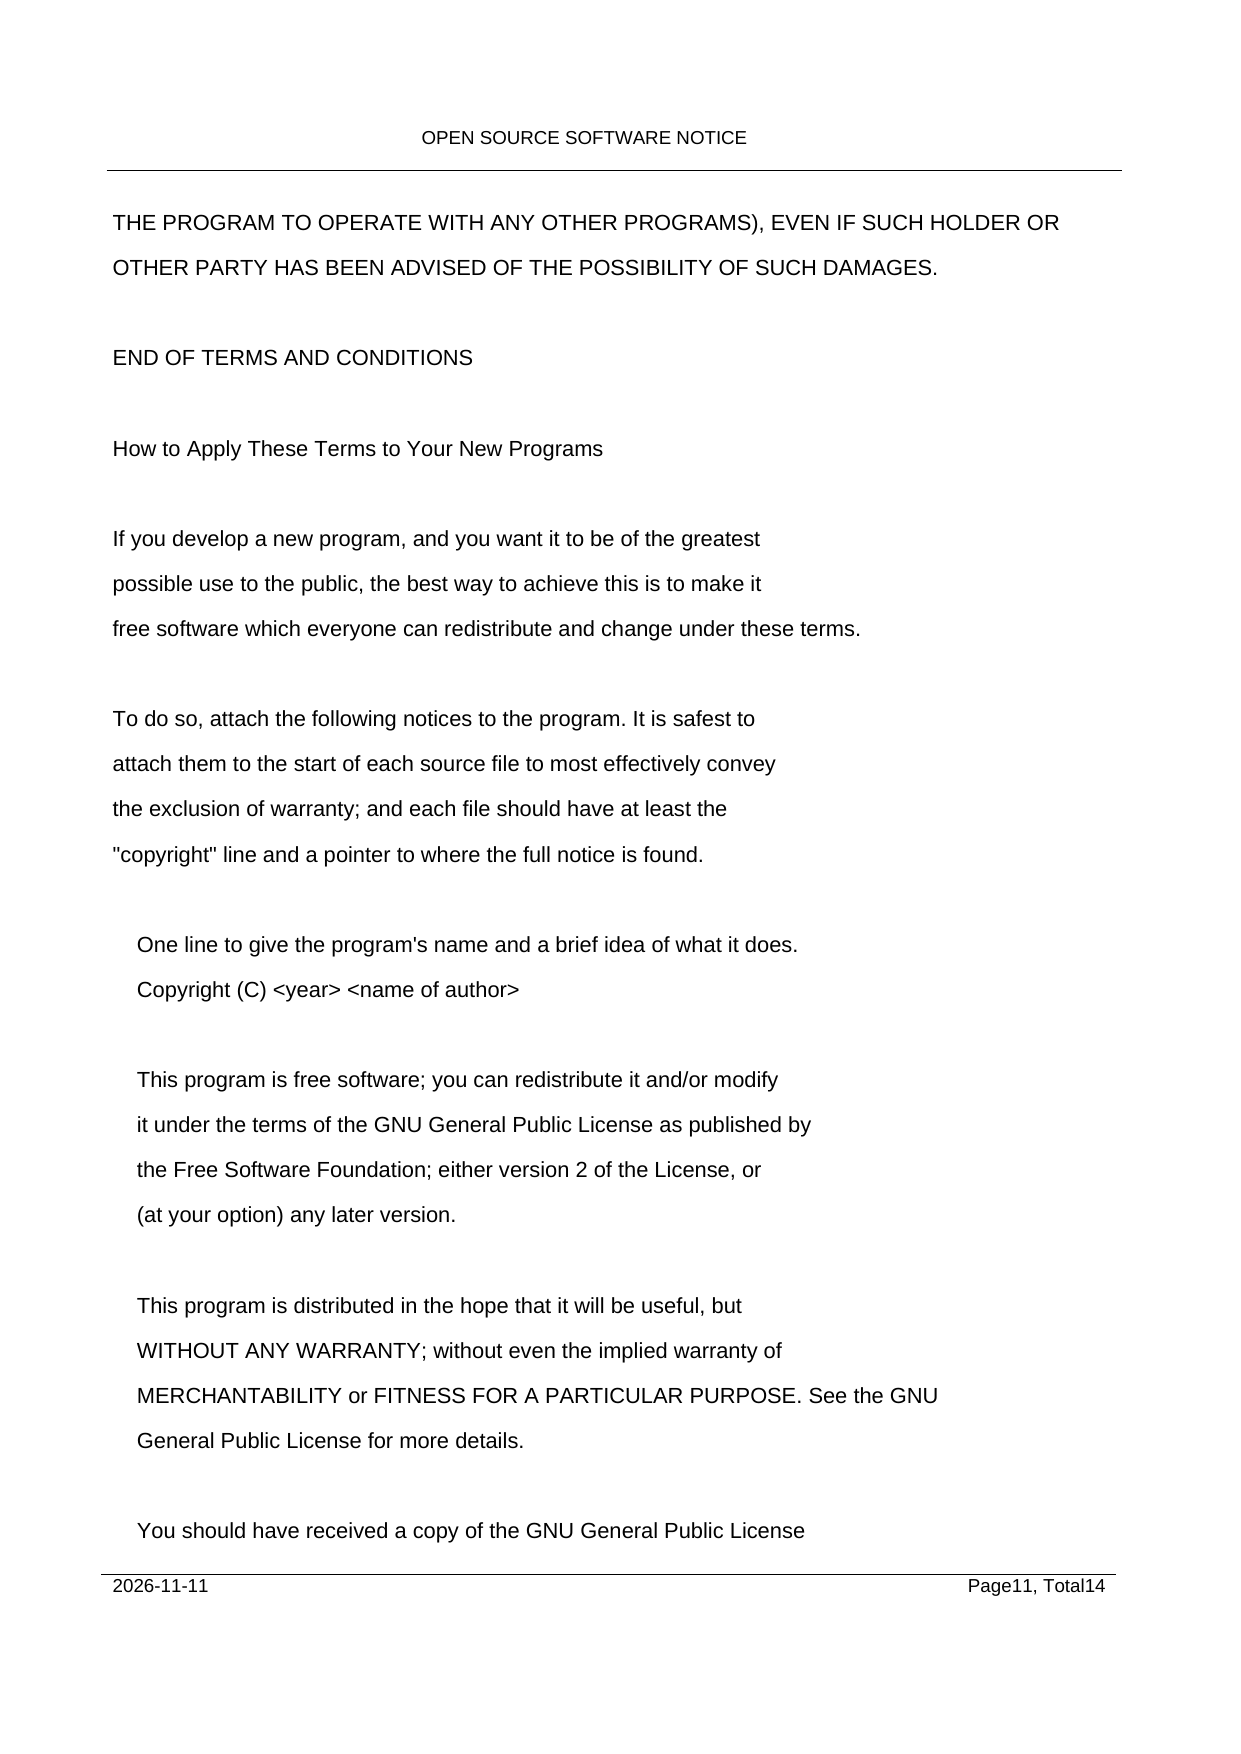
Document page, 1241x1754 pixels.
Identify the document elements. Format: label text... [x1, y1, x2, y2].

text To do so, attach the following notices to the program. It is safest to [112, 702, 1128, 735]
text Copyright (C) <year> <name of author> [112, 973, 1128, 1006]
text This program is free software; you can redistribute it and/or modify [112, 1063, 1128, 1096]
text "copyright" line and a pointer to where the full notice is found. [112, 838, 1128, 870]
text the Free Software Foundation; either version 2 of the License, or [112, 1153, 1128, 1186]
text One line to give the program's name and a brief idea of what it does. [112, 928, 1128, 961]
text General Public License for more details. [112, 1424, 1128, 1457]
text free software which everyone can redistribute and change under these terms. [112, 612, 1128, 645]
text OTHER PARTY HAS BEEN ADVISED OF THE POSSIBILITY OF SUCH DAMAGES. [112, 251, 1128, 284]
text If you develop a new program, and you want it to be of the greatest [112, 522, 1128, 554]
text possible use to the public, the best way to achieve this is to make it [112, 567, 1128, 600]
text THE PROGRAM TO OPERATE WITH ANY OTHER PROGRAMS), EVEN IF SUCH HOLDER OR [112, 206, 1128, 239]
text the exclusion of warranty; and each file should have at least the [112, 793, 1128, 825]
text This program is distributed in the hope that it will be useful, but [112, 1289, 1128, 1321]
text it under the terms of the GNU General Public License as published by [112, 1108, 1128, 1141]
text How to Apply These Terms to Your New Programs [112, 432, 1128, 464]
text WITHOUT ANY WARRANTY; without even the implied warranty of [112, 1334, 1128, 1366]
text MERCHANTABILITY or FITNESS FOR A PARTICULAR PURPOSE. See the GNU [112, 1379, 1128, 1412]
text attach them to the start of each source file to most effectively convey [112, 748, 1128, 780]
text END OF TERMS AND CONDITIONS [112, 342, 1128, 374]
text (at your option) any later version. [112, 1199, 1128, 1231]
text You should have received a copy of the GNU General Public License [112, 1514, 1128, 1547]
